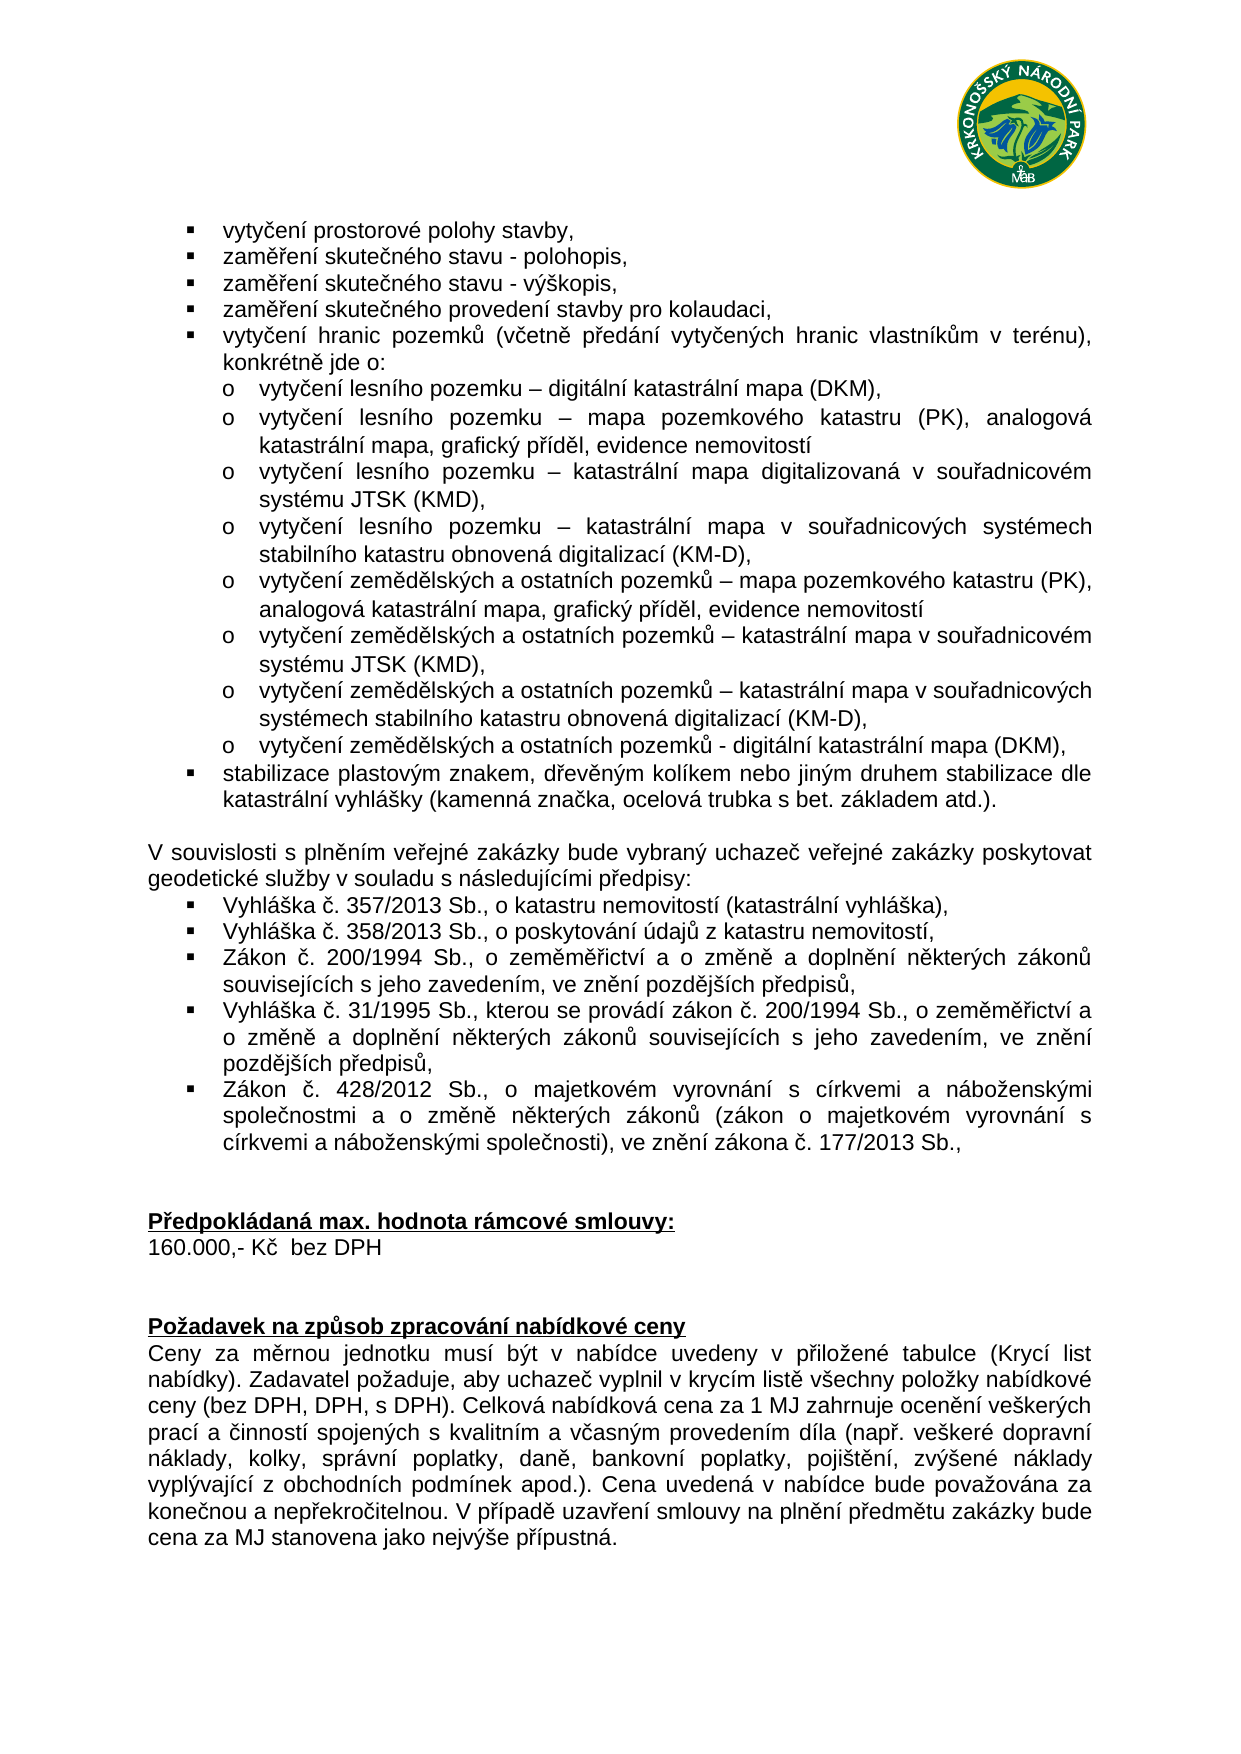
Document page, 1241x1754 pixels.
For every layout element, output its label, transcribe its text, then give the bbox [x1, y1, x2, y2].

list vytyčení zemědělských a ostatních pozemků - digitální katastrální mapa (DKM), [221, 732, 1093, 760]
text Předpokládaná max. hodnota rámcové smlouvy: [148, 1208, 1092, 1234]
list zaměření skutečného stavu - výškopis, [185, 270, 1093, 296]
list Vyhláška č. 358/2013 Sb., o poskytování údajů z katastru nemovitostí, [185, 918, 1093, 944]
list vytyčení zemědělských a ostatních pozemků – mapa pozemkového katastru (PK), analogová katastrální mapa, grafický příděl, evidence nemovitostí [221, 567, 1093, 622]
list Zákon č. 200/1994 Sb., o zeměměřictví a o změně a doplnění některých zákonů souvisejících s jeho zavedením, ve znění pozdějších předpisů, [185, 944, 1093, 997]
list vytyčení prostorové polohy stavby, [185, 217, 1093, 243]
text 160.000,- Kč bez DPH [148, 1234, 1092, 1261]
list Vyhláška č. 357/2013 Sb., o katastru nemovitostí (katastrální vyhláška), [185, 892, 1093, 918]
text Požadavek na způsob zpracování nabídkové ceny [148, 1313, 1093, 1340]
list zaměření skutečného provedení stavby pro kolaudaci, [185, 296, 1093, 322]
list vytyčení hranic pozemků (včetně předání vytyčených hranic vlastníkům v terénu), konkrétně jde o: [185, 322, 1093, 375]
list vytyčení lesního pozemku – digitální katastrální mapa (DKM), [221, 375, 1093, 403]
text Ceny za měrnou jednotku musí být v nabídce uvedeny v přiložené tabulce (Krycí list nabídky). Zadavatel požaduje, aby uchazeč vyplnil v krycím listě všechny položky nabídkové ceny (bez DPH, DPH, s DPH). Celková nabídková cena za 1 MJ zahrnuje ocenění veškerých prací a činností spojených s kvalitním a včasným provedením díla (např. veškeré dopravní náklady, kolky, správní poplatky, daně, bankovní poplatky, pojištění, zvýšené náklady vyplývající z obchodních podmínek apod.). Cena uvedená v nabídce bude považována za konečnou a nepřekročitelnou. V případě uzavření smlouvy na plnění předmětu zakázky bude cena za MJ stanovena jako nejvýše přípustná. [148, 1340, 1093, 1551]
list vytyčení zemědělských a ostatních pozemků – katastrální mapa v souřadnicovém systému JTSK (KMD), [221, 622, 1093, 677]
list stabilizace plastovým znakem, dřevěným kolíkem nebo jiným druhem stabilizace dle katastrální vyhlášky (kamenná značka, ocelová trubka s bet. základem atd.). [185, 760, 1093, 813]
list vytyčení lesního pozemku – katastrální mapa v souřadnicových systémech stabilního katastru obnovená digitalizací (KM-D), [221, 513, 1093, 567]
list vytyčení lesního pozemku – katastrální mapa digitalizovaná v souřadnicovém systému JTSK (KMD), [221, 458, 1093, 513]
list Vyhláška č. 31/1995 Sb., kterou se provádí zákon č. 200/1994 Sb., o zeměměřictví a o změně a doplnění některých zákonů souvisejících s jeho zavedením, ve znění pozdějších předpisů, [185, 997, 1093, 1076]
list vytyčení zemědělských a ostatních pozemků – katastrální mapa v souřadnicových systémech stabilního katastru obnovená digitalizací (KM-D), [221, 677, 1093, 732]
text V souvislosti s plněním veřejné zakázky bude vybraný uchazeč veřejné zakázky poskytovat geodetické služby v souladu s následujícími předpisy: [148, 839, 1093, 892]
list Zákon č. 428/2012 Sb., o majetkovém vyrovnání s církvemi a náboženskými společnostmi a o změně některých zákonů (zákon o majetkovém vyrovnání s církvemi a náboženskými společnosti), ve znění zákona č. 177/2013 Sb., [185, 1076, 1093, 1155]
list vytyčení lesního pozemku – mapa pozemkového katastru (PK), analogová katastrální mapa, grafický příděl, evidence nemovitostí [221, 403, 1093, 458]
list zaměření skutečného stavu - polohopis, [185, 243, 1093, 270]
